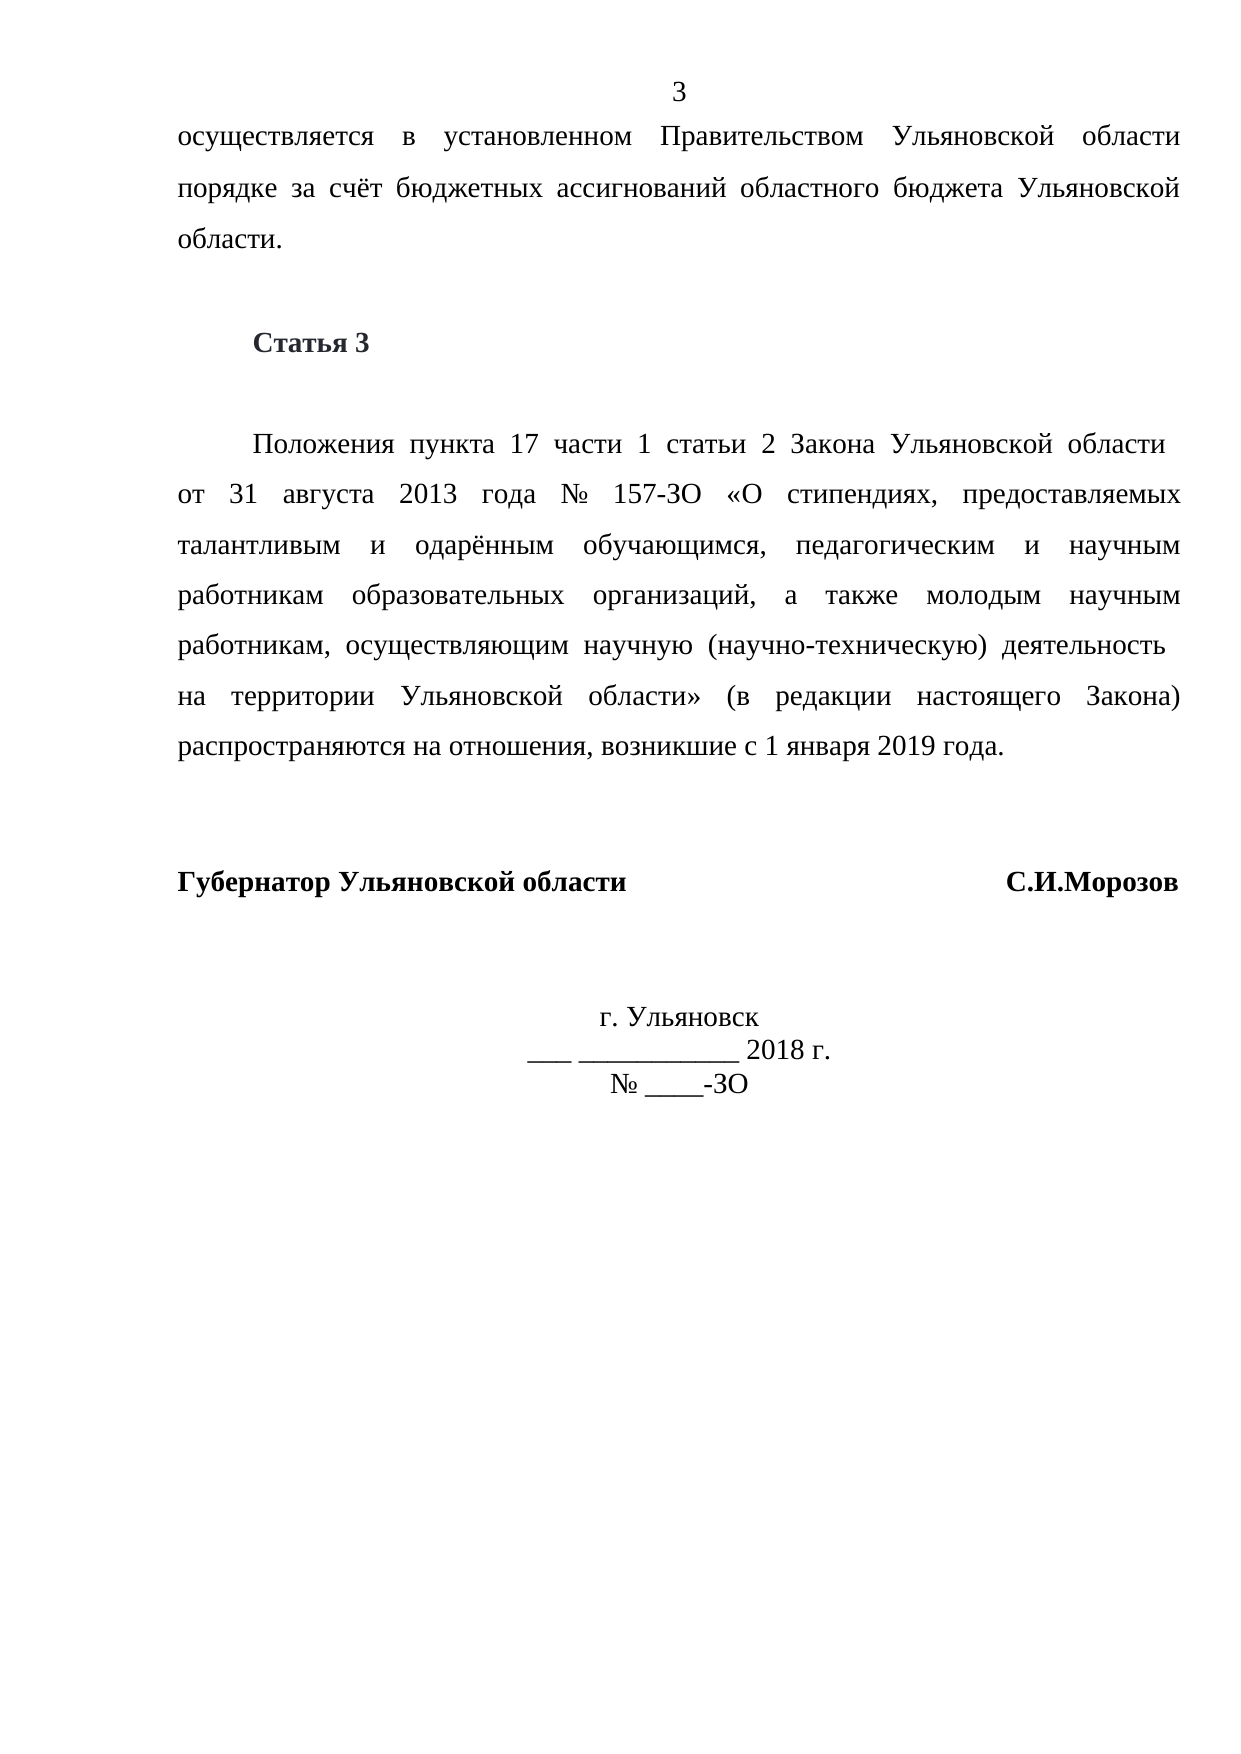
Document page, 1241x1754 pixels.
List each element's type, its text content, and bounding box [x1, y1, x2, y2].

text Статья 3 [252, 326, 1181, 359]
text № ____-ЗО [177, 1066, 1181, 1099]
text г. Ульяновск [177, 999, 1181, 1032]
text Губернатор Ульяновской области С.И.Морозов [177, 864, 1181, 898]
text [177, 118, 1181, 255]
text ___ ___________ 2018 г. [177, 1032, 1181, 1066]
text Положения пункта 17 части 1 статьи 2 Закона Ульяновской области от 31 августа 2013 года № 157-ЗО «О стипендиях, предоставляемых талантливым и одарённым обучающимся, педагогическим и научным работникам образовательных организаций, а также молодым научным работникам, осуществляющим научную (научно-техническую) деятельность на территории Ульяновской области» (в редакции настоящего Закона) распространяются на отношения, возникшие с 1 января 2019 года. [177, 426, 1181, 762]
